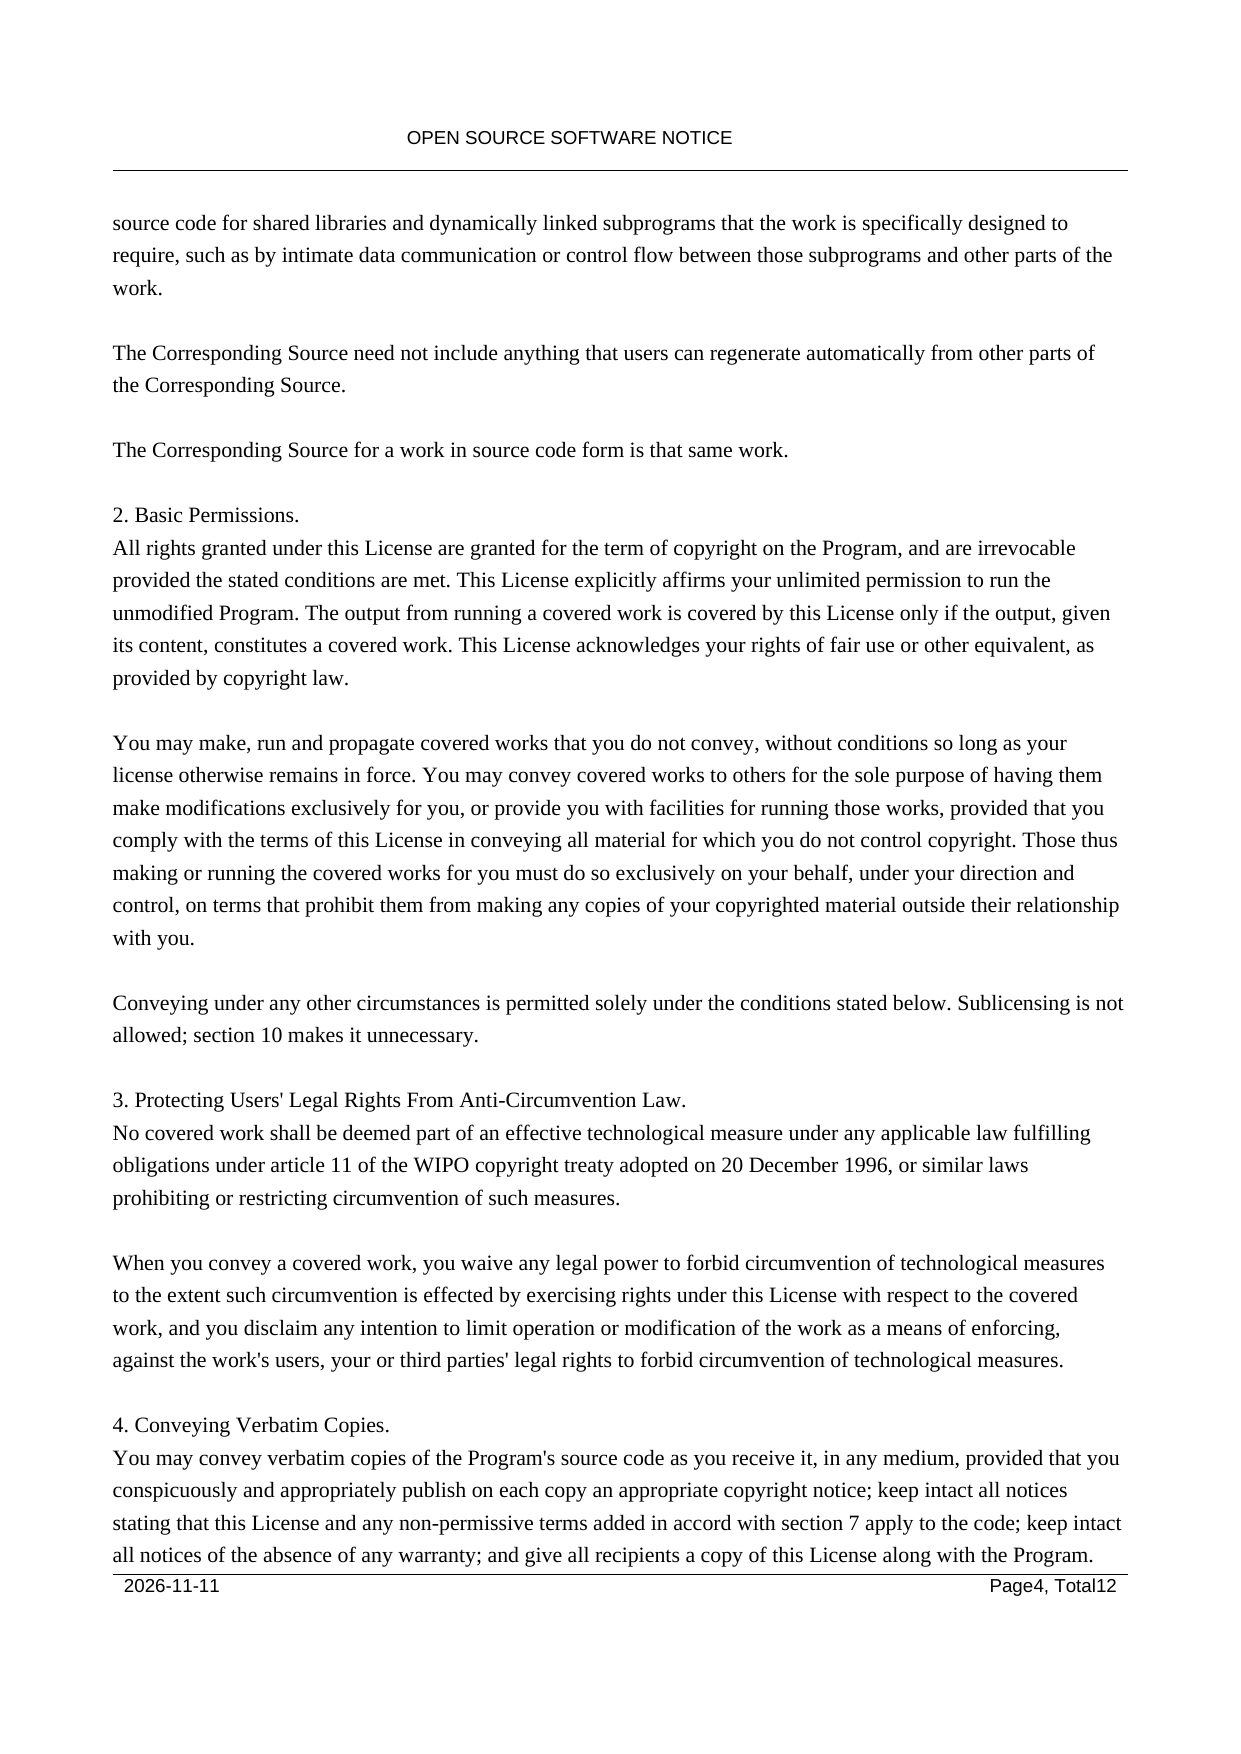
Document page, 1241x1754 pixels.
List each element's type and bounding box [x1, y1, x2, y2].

text [112, 206, 1128, 1571]
